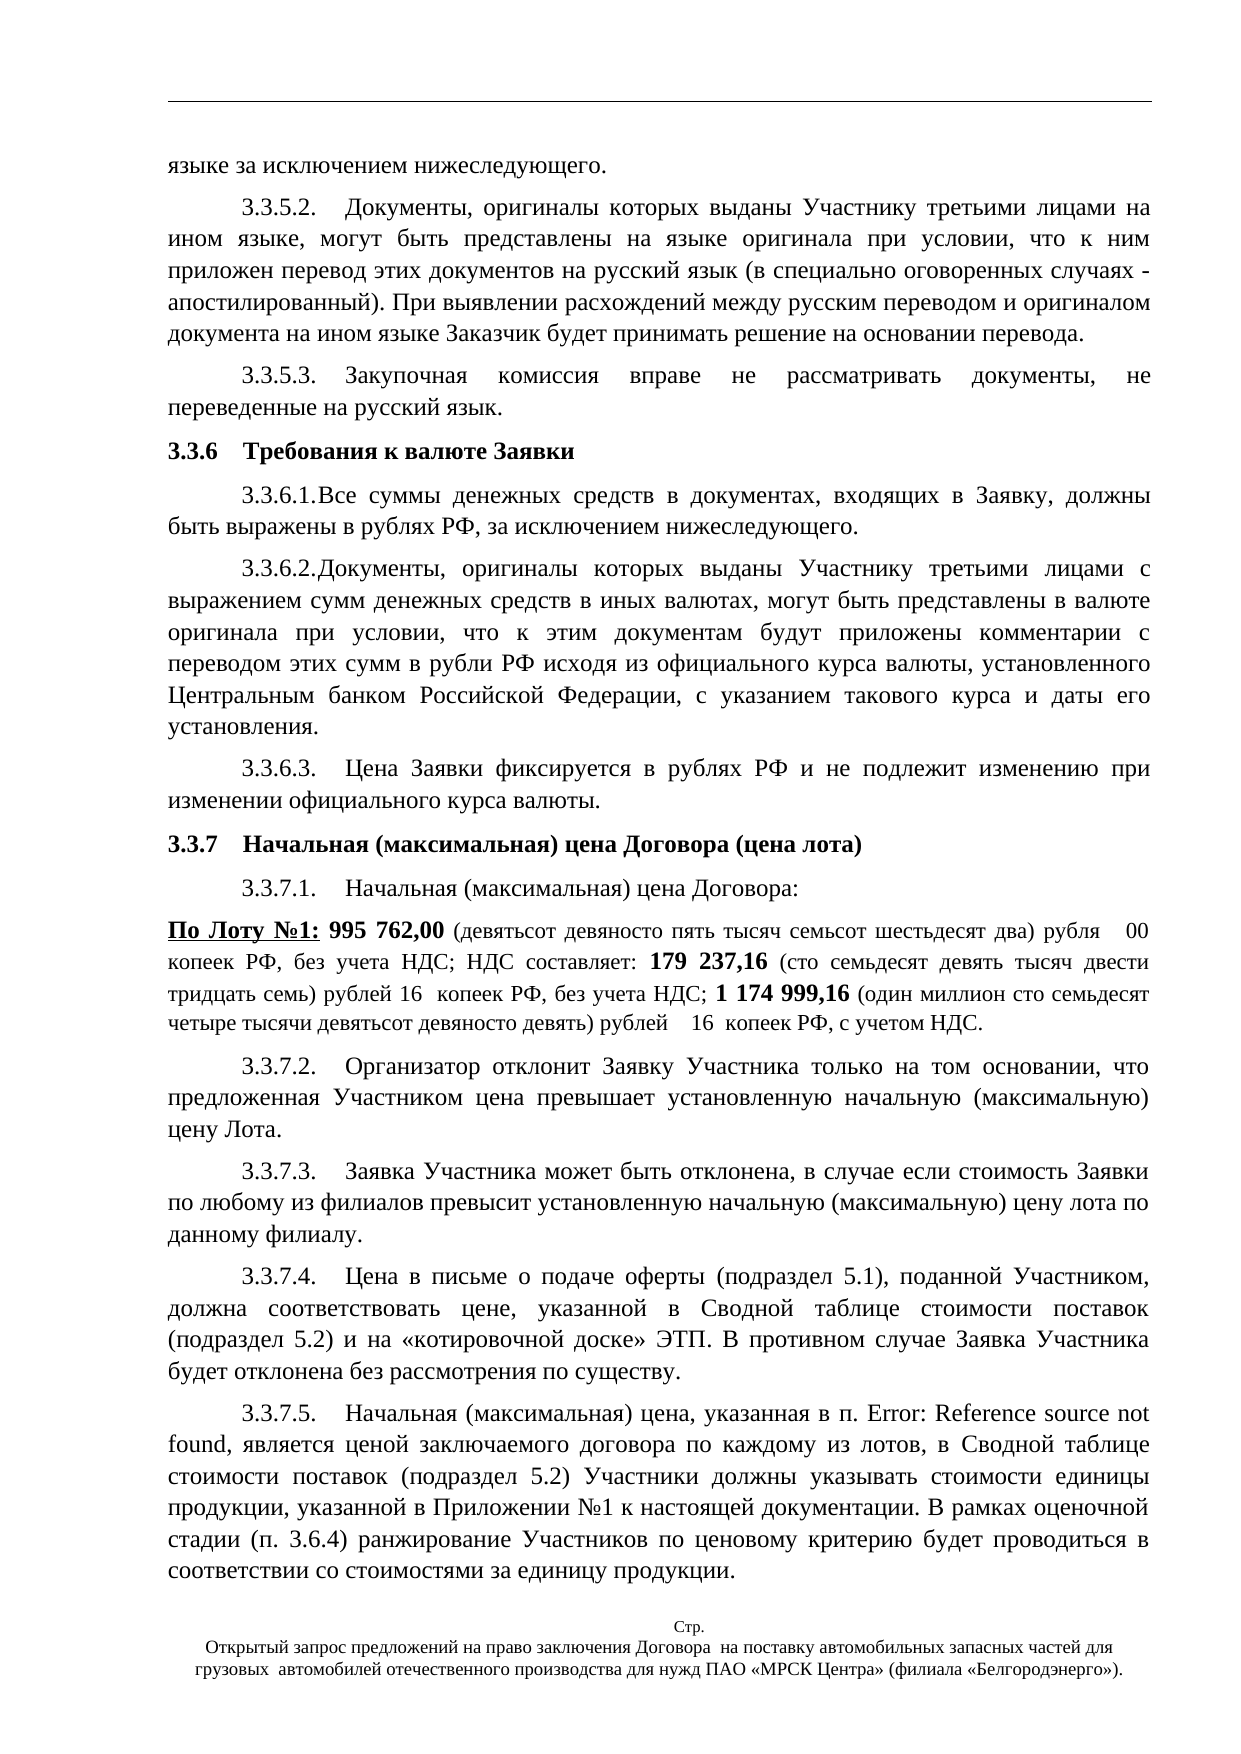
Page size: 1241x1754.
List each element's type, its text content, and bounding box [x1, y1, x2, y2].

list Цена Заявки фиксируется в рублях РФ и не подлежит изменению при изменении официального курса валюты. [168, 753, 1152, 813]
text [168, 150, 1152, 179]
text По Лоту №1: 995 762,00 (девятьсот девяносто пять тысяч семьсот шестьдесят два) рубля 00 копеек РФ, без учета НДС; НДС составляет: 179 237,16 (сто семьдесят девять тысяч двести тридцать семь) рублей 16 копеек РФ, без учета НДС; 1 174 999,16 (один миллион сто семьдесят четыре тысячи девятьсот девяносто девять) рублей 16 копеек РФ, с учетом НДС. [168, 915, 1150, 1036]
list Организатор отклонит Заявку Участника только на том основании, что предложенная Участником цена превышает установленную начальную (максимальную) цену Лота. [168, 1051, 1150, 1143]
subtitle Начальная (максимальная) цена Договора (цена лота) [168, 829, 1152, 858]
list Все суммы денежных средств в документах, входящих в Заявку, должны быть выражены в рублях РФ, за исключением нижеследующего. [168, 480, 1152, 540]
list Документы, оригиналы которых выданы Участнику третьими лицами с выражением сумм денежных средств в иных валютах, могут быть представлены в валюте оригинала при условии, что к этим документам будут приложены комментарии с переводом этих сумм в рубли РФ исходя из официального курса валюты, установленного Центральным банком Российской Федерации, с указанием такового курса и даты его установления. [168, 553, 1152, 740]
list Закупочная комиссия вправе не рассматривать документы, не переведенные на русский язык. [168, 360, 1152, 421]
list Заявка Участника может быть отклонена, в случае если стоимость Заявки по любому из филиалов превысит установленную начальную (максимальную) цену лота по данному филиалу. [168, 1156, 1150, 1248]
subtitle Требования к валюте Заявки [168, 436, 1152, 464]
list Начальная (максимальная) цена Договора: [168, 873, 1150, 902]
list Документы, оригиналы которых выданы Участнику третьими лицами на ином языке, могут быть представлены на языке оригинала при условии, что к ним приложен перевод этих документов на русский язык (в специально оговоренных случаях - апостилированный). При выявлении расхождений между русским переводом и оригиналом документа на ином языке Заказчик будет принимать решение на основании перевода. [168, 192, 1152, 347]
